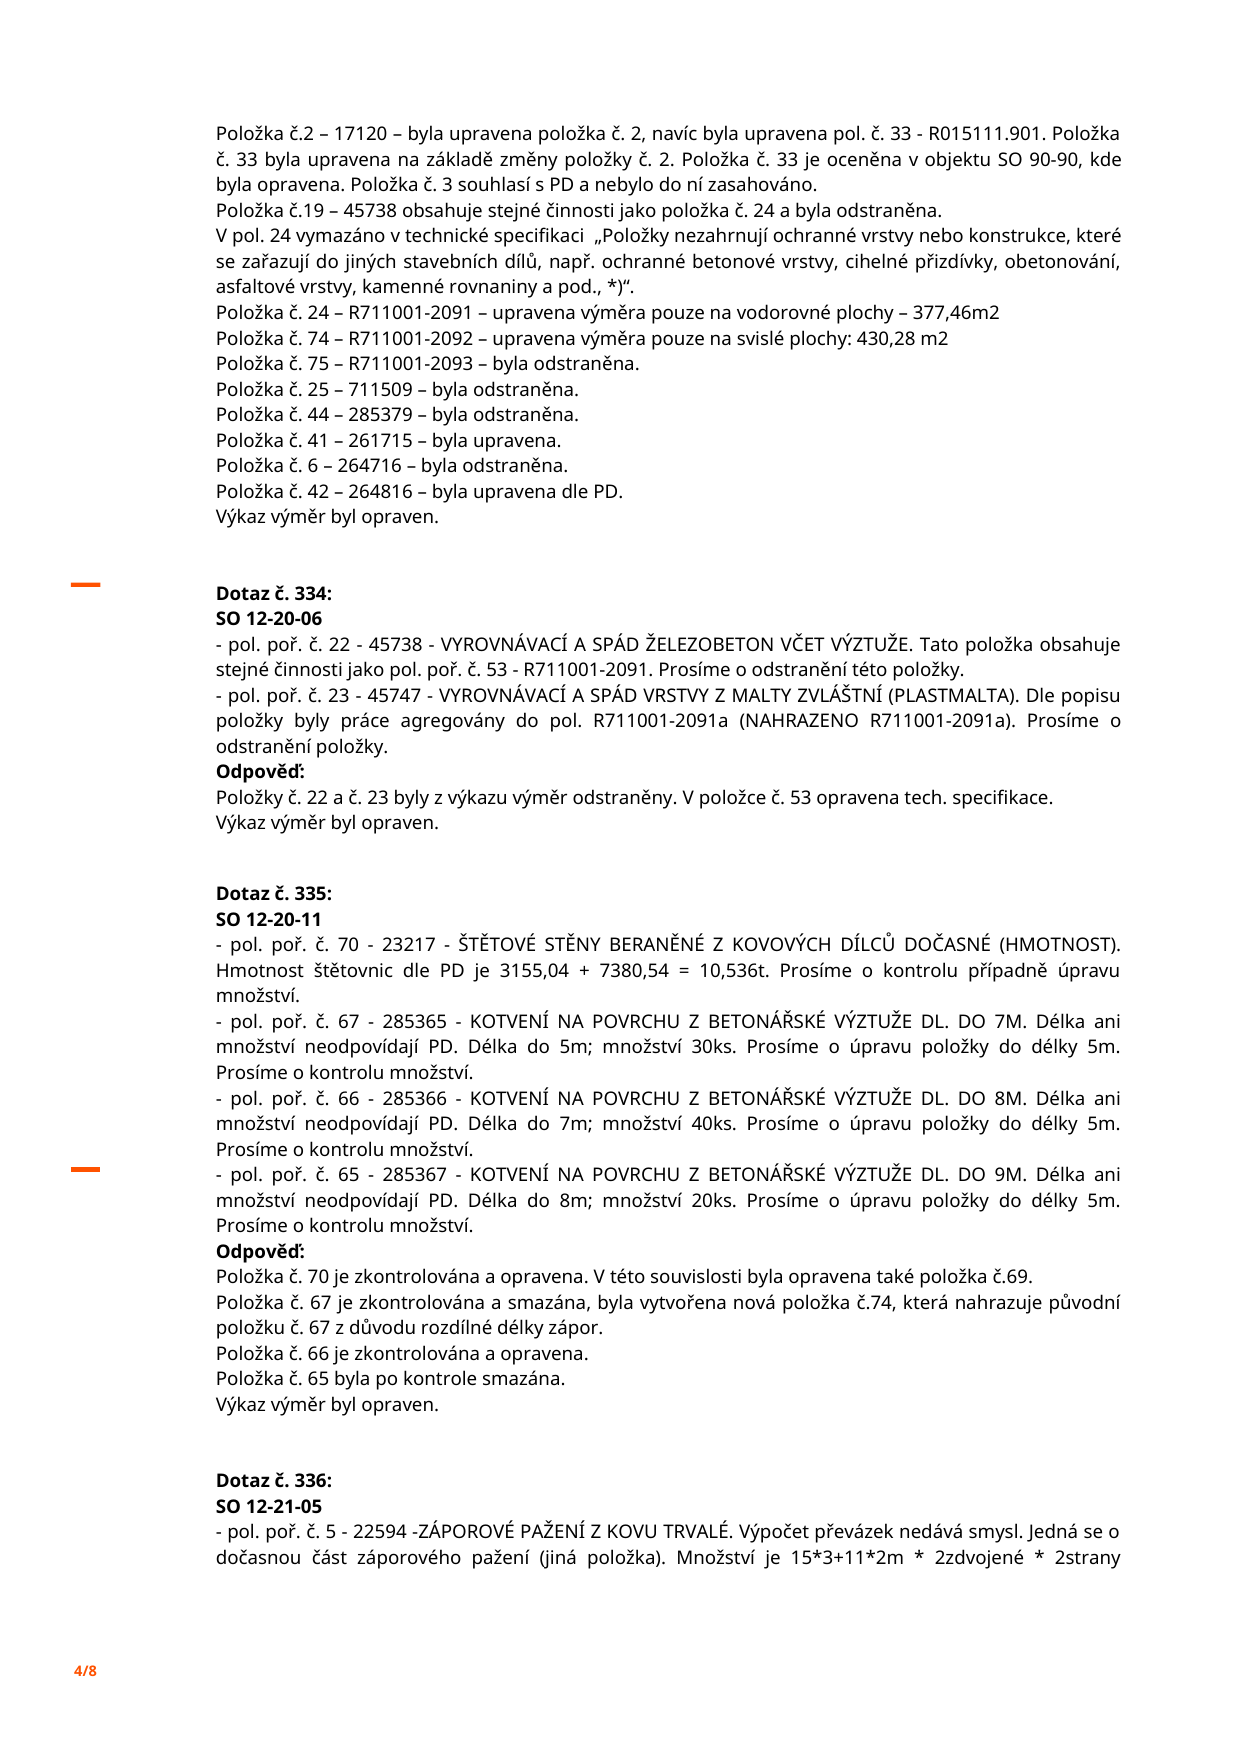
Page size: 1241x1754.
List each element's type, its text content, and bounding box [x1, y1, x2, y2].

text Položka č.19 – 45738 obsahuje stejné činnosti jako položka č. 24 a byla odstraněna. [216, 197, 1122, 223]
text Výkaz výměr byl opraven. [216, 1391, 1122, 1417]
text - pol. poř. č. 65 - 285367 - KOTVENÍ NA POVRCHU Z BETONÁŘSKÉ VÝZTUŽE DL. DO 9M. Délka ani množství neodpovídají PD. Délka do 8m; množství 20ks. Prosíme o úpravu položky do délky 5m. Prosíme o kontrolu množství. [216, 1161, 1122, 1238]
text V pol. 24 vymazáno v technické specifikaci „Položky nezahrnují ochranné vrstvy nebo konstrukce, které se zařazují do jiných stavebních dílů, např. ochranné betonové vrstvy, cihelné přizdívky, obetonování, asfaltové vrstvy, kamenné rovnaniny a pod., *)“. [216, 223, 1122, 299]
text Položka č. 41 – 261715 – byla upravena. [216, 427, 1122, 452]
text Dotaz č. 336: [216, 1468, 1122, 1493]
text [216, 1519, 1122, 1570]
text Položka č. 74 – R711001-2092 – upravena výměra pouze na svislé plochy: 430,28 m2 [216, 325, 1122, 350]
text Dotaz č. 335: [216, 881, 1122, 906]
text - pol. poř. č. 67 - 285365 - KOTVENÍ NA POVRCHU Z BETONÁŘSKÉ VÝZTUŽE DL. DO 7M. Délka ani množství neodpovídají PD. Délka do 5m; množství 30ks. Prosíme o úpravu položky do délky 5m. Prosíme o kontrolu množství. [216, 1008, 1122, 1085]
text Výkaz výměr byl opraven. [216, 503, 1122, 529]
text Odpověď: [216, 759, 1122, 784]
text Položka č. 24 – R711001-2091 – upravena výměra pouze na vodorovné plochy – 377,46m2 [216, 299, 1122, 325]
text Položka č. 67 je zkontrolována a smazána, byla vytvořena nová položka č.74, která nahrazuje původní položku č. 67 z důvodu rozdílné délky zápor. [216, 1289, 1122, 1340]
text Položka č. 65 byla po kontrole smazána. [216, 1366, 1122, 1391]
text SO 12-21-05 [216, 1493, 1122, 1519]
text - pol. poř. č. 23 - 45747 - VYROVNÁVACÍ A SPÁD VRSTVY Z MALTY ZVLÁŠTNÍ (PLASTMALTA). Dle popisu položky byly práce agregovány do pol. R711001-2091a (NAHRAZENO R711001-2091a). Prosíme o odstranění položky. [216, 682, 1122, 759]
text SO 12-20-06 [216, 606, 1122, 631]
text - pol. poř. č. 22 - 45738 - VYROVNÁVACÍ A SPÁD ŽELEZOBETON VČET VÝZTUŽE. Tato položka obsahuje stejné činnosti jako pol. poř. č. 53 - R711001-2091. Prosíme o odstranění této položky. [216, 631, 1122, 682]
text Dotaz č. 334: [216, 580, 1122, 606]
text Výkaz výměr byl opraven. [216, 810, 1122, 835]
text Položka č. 75 – R711001-2093 – byla odstraněna. [216, 350, 1122, 376]
text Položka č. 44 – 285379 – byla odstraněna. [216, 401, 1122, 427]
text Odpověď: [216, 1238, 1122, 1263]
text Položka č. 66 je zkontrolována a opravena. [216, 1340, 1122, 1366]
text Položky č. 22 a č. 23 byly z výkazu výměr odstraněny. V položce č. 53 opravena tech. specifikace. [216, 784, 1122, 810]
text - pol. poř. č. 66 - 285366 - KOTVENÍ NA POVRCHU Z BETONÁŘSKÉ VÝZTUŽE DL. DO 8M. Délka ani množství neodpovídají PD. Délka do 7m; množství 40ks. Prosíme o úpravu položky do délky 5m. Prosíme o kontrolu množství. [216, 1085, 1122, 1161]
text Položka č. 70 je zkontrolována a opravena. V této souvislosti byla opravena také položka č.69. [216, 1263, 1122, 1289]
text Položka č. 42 – 264816 – byla upravena dle PD. [216, 478, 1122, 503]
text SO 12-20-11 [216, 906, 1122, 932]
text Položka č.2 – 17120 – byla upravena položka č. 2, navíc byla upravena pol. č. 33 - R015111.901. Položka č. 33 byla upravena na základě změny položky č. 2. Položka č. 33 je oceněna v objektu SO 90-90, kde byla opravena. Položka č. 3 souhlasí s PD a nebylo do ní zasahováno. [216, 121, 1122, 197]
text - pol. poř. č. 70 - 23217 - ŠTĚTOVÉ STĚNY BERANĚNÉ Z KOVOVÝCH DÍLCŮ DOČASNÉ (HMOTNOST). Hmotnost štětovnic dle PD je 3155,04 + 7380,54 = 10,536t. Prosíme o kontrolu případně úpravu množství. [216, 932, 1122, 1008]
text Položka č. 25 – 711509 – byla odstraněna. [216, 376, 1122, 401]
text Položka č. 6 – 264716 – byla odstraněna. [216, 452, 1122, 478]
